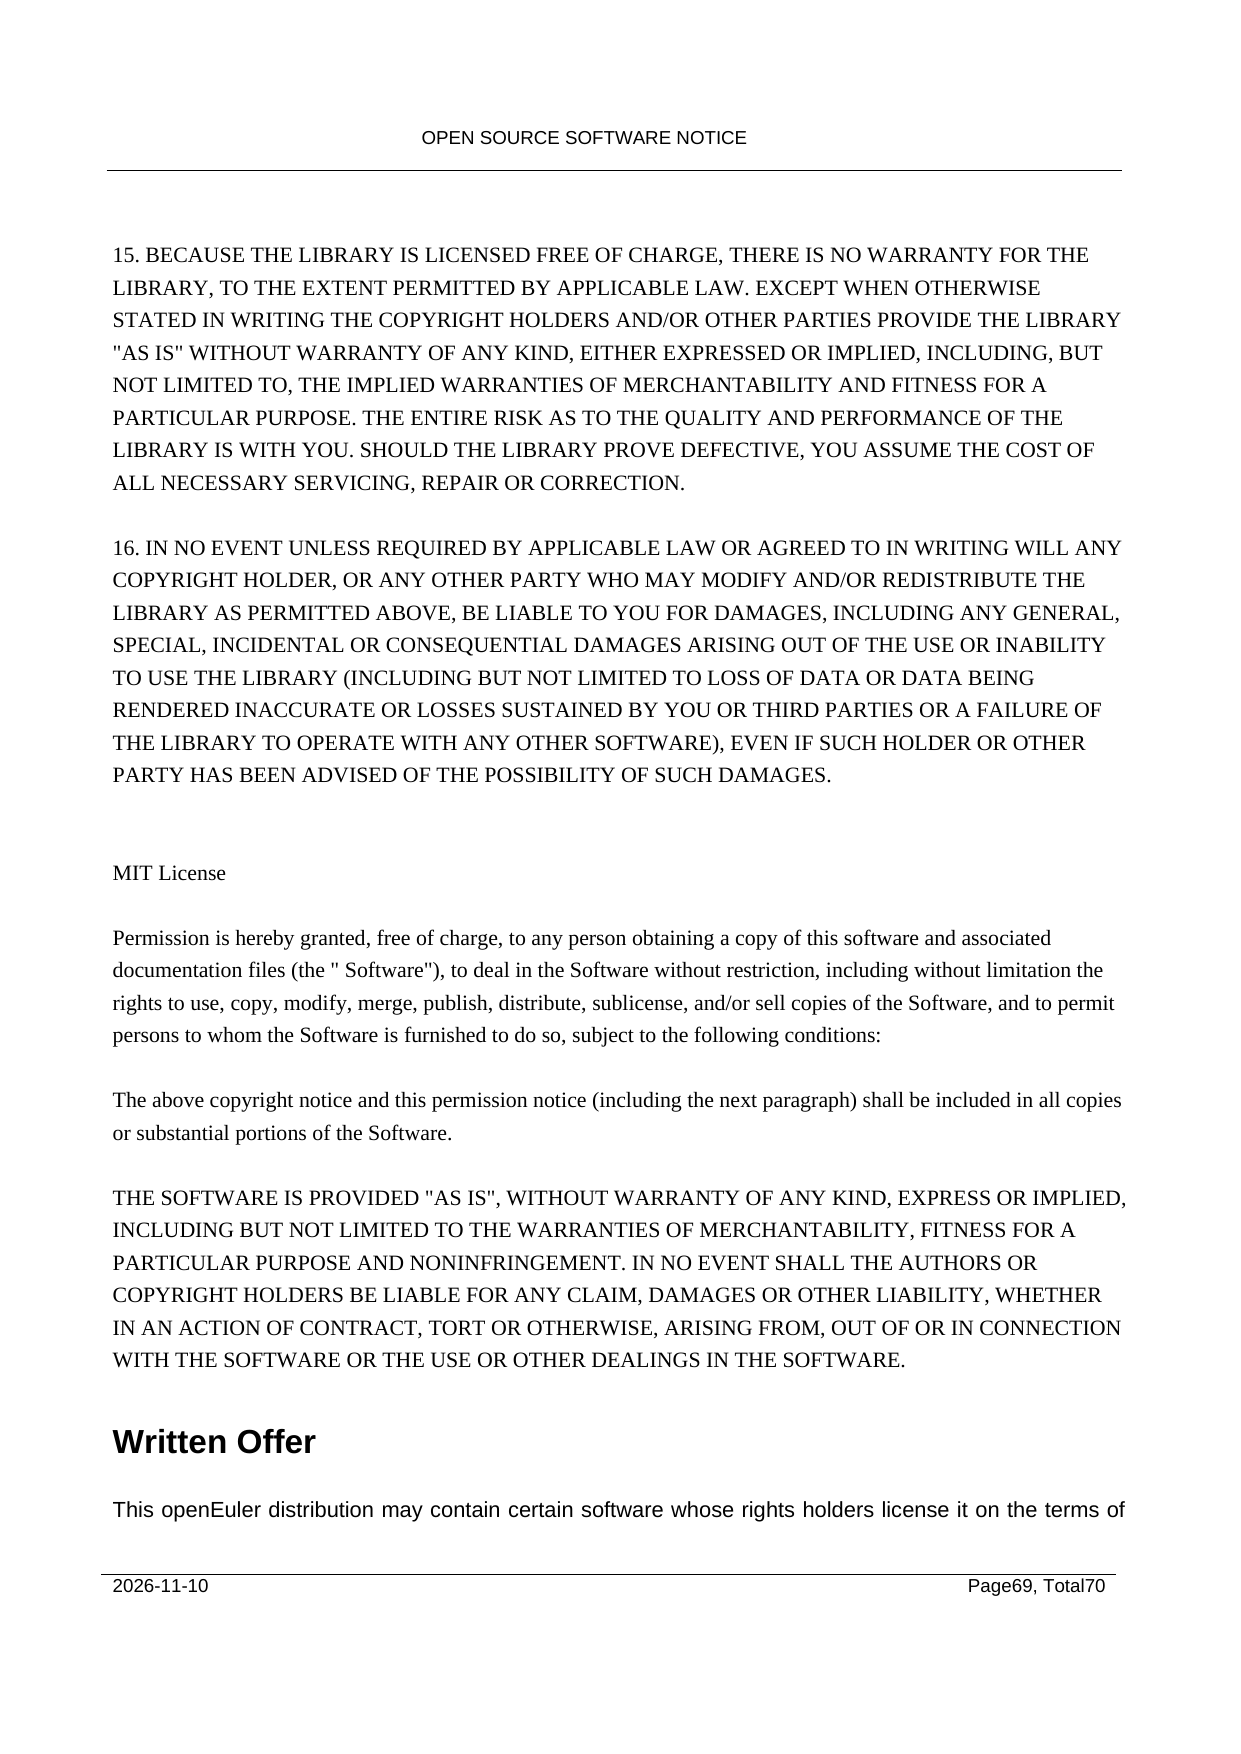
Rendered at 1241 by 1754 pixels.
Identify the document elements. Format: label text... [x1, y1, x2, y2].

text Written Offer [112, 1409, 1128, 1474]
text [112, 1493, 1128, 1526]
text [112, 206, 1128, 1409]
